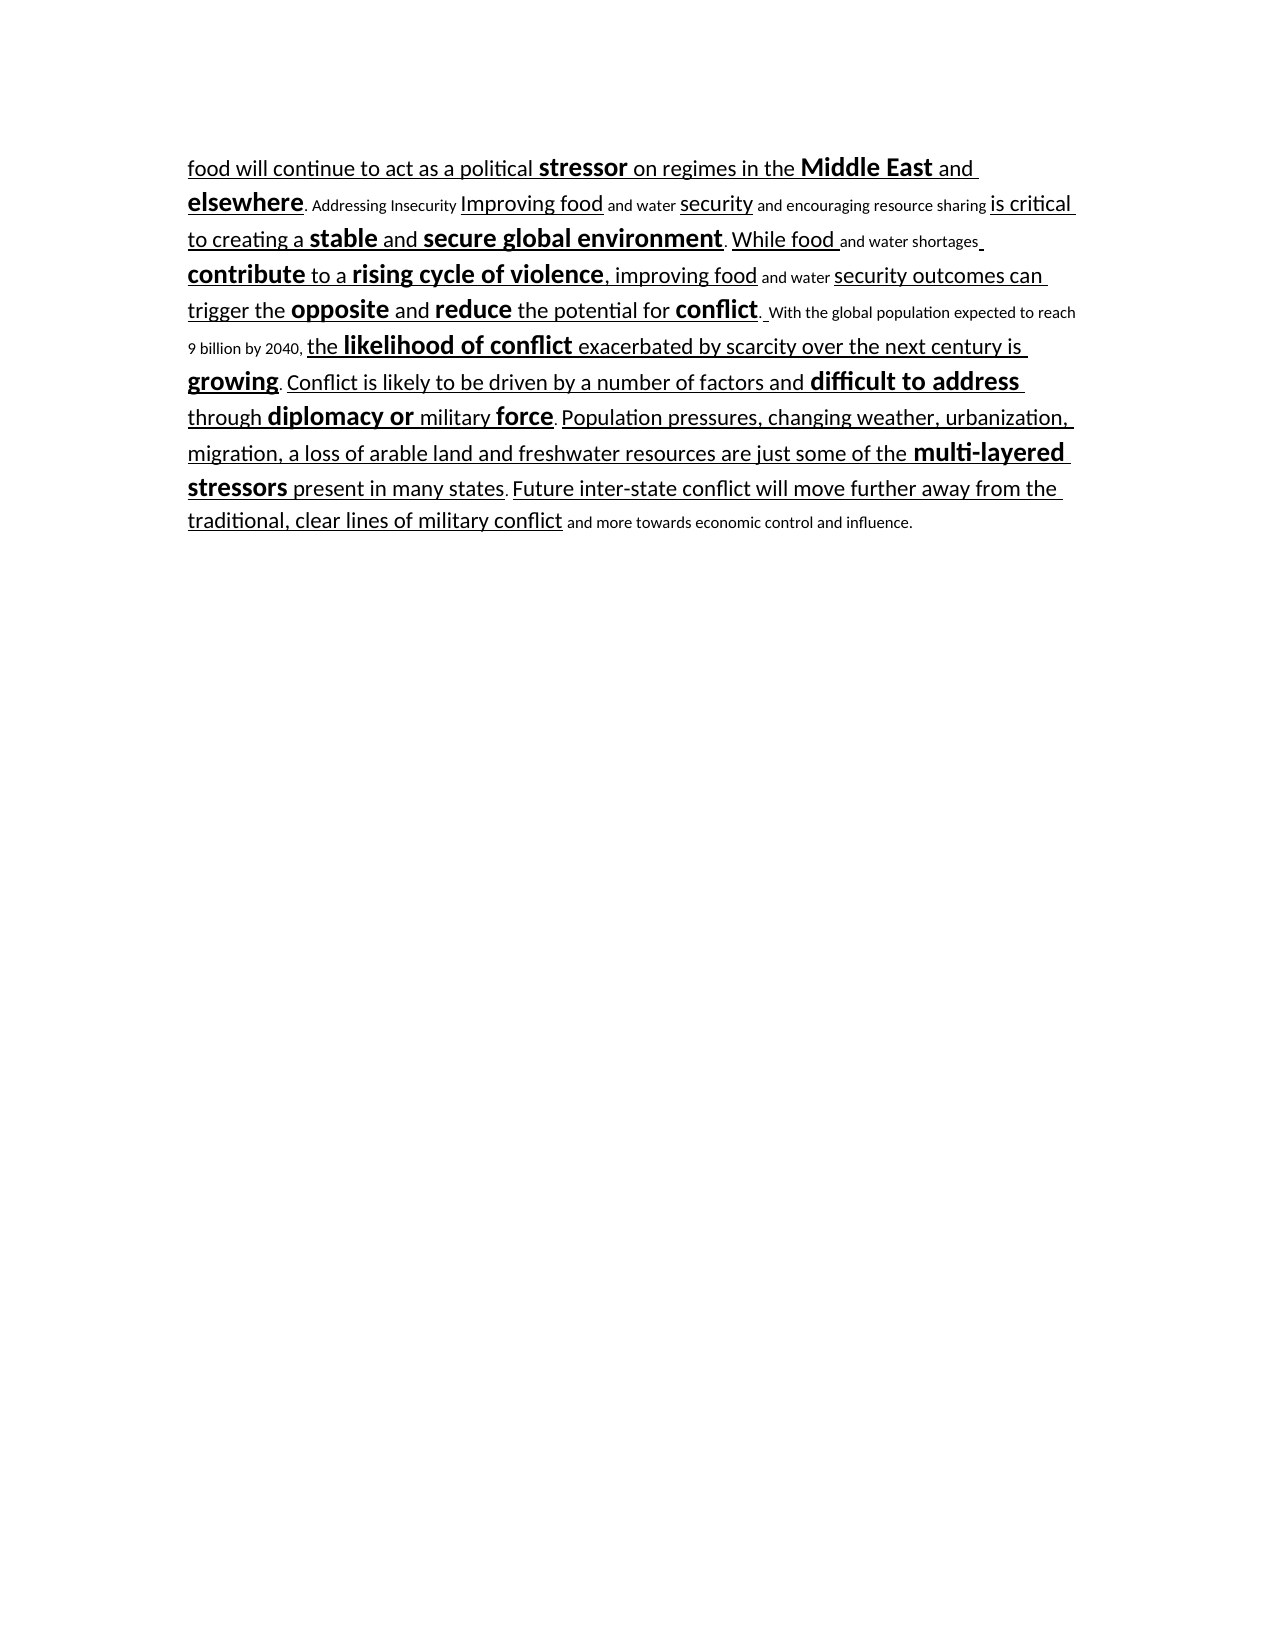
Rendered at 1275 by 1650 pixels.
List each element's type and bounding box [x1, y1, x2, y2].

text [187, 150, 1087, 534]
